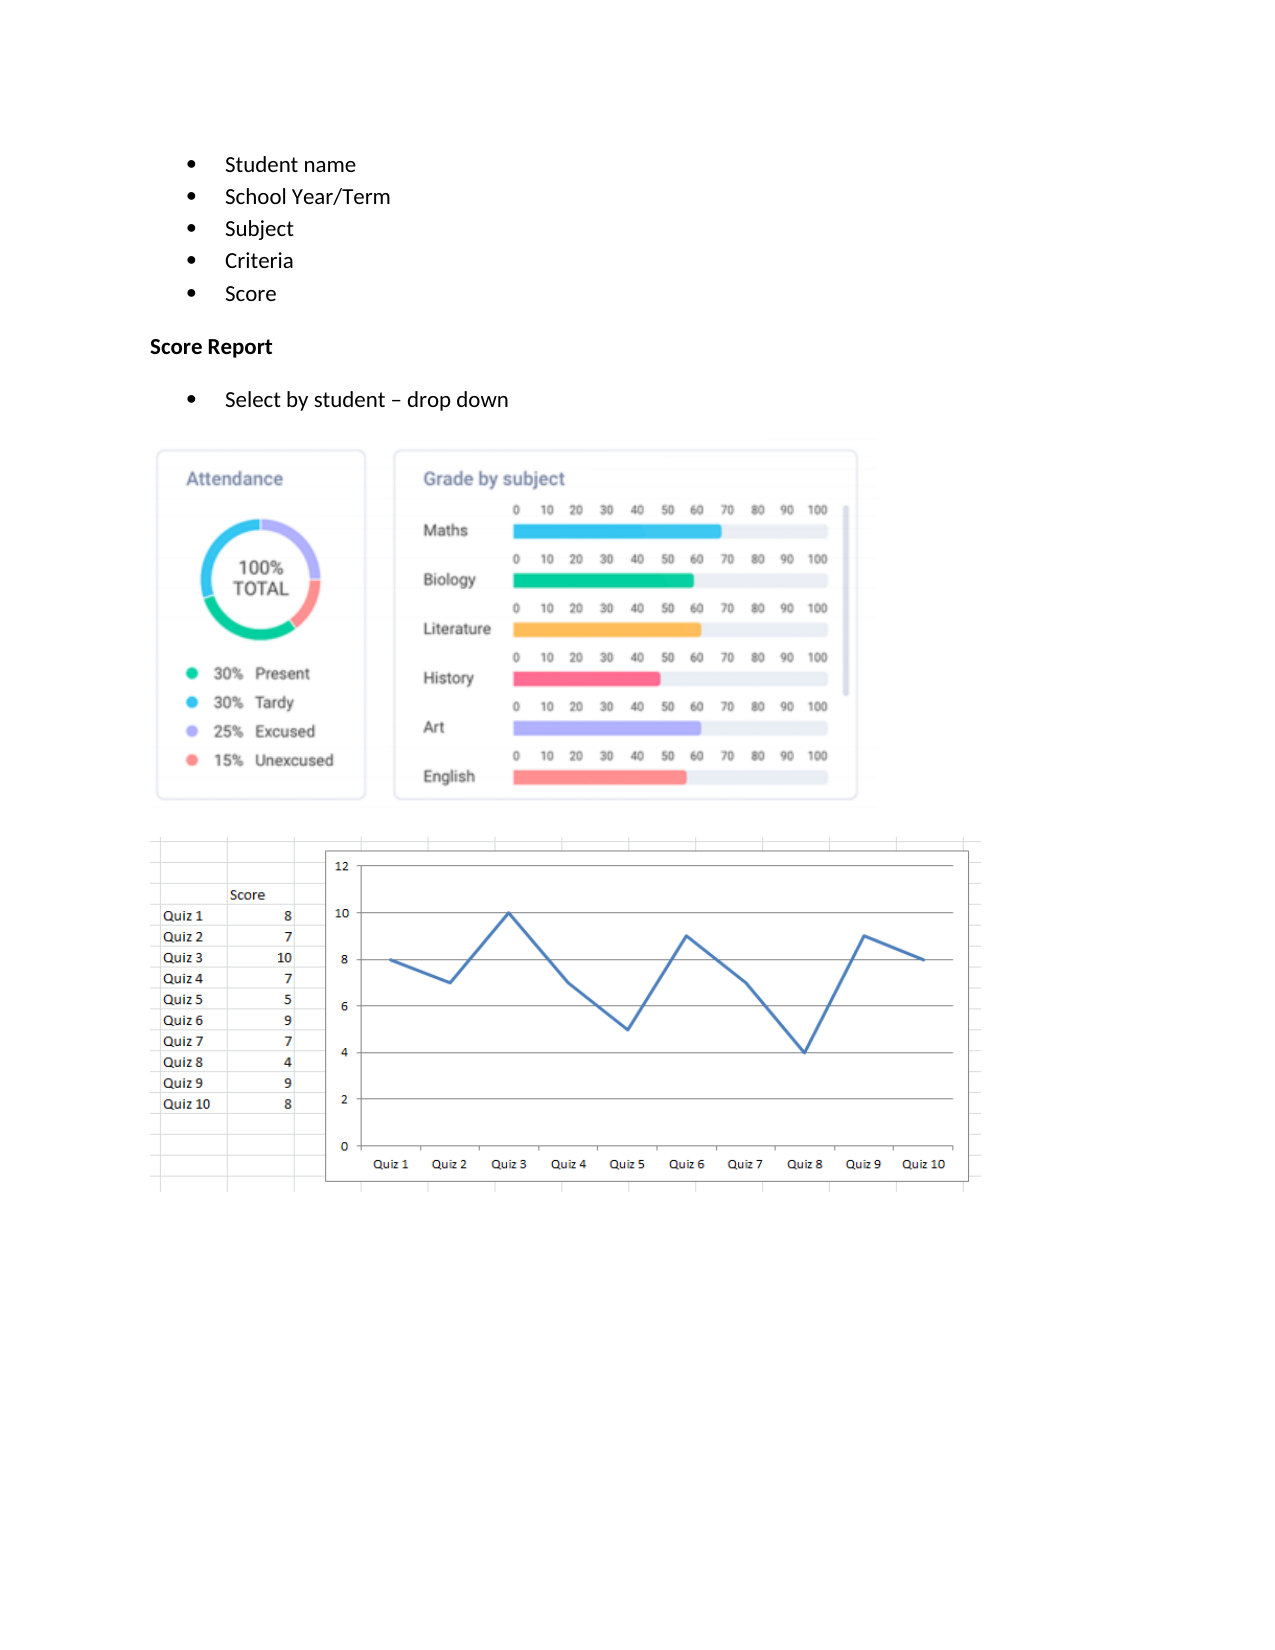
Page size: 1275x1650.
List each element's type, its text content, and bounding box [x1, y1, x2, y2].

text Score Report [150, 332, 1125, 360]
picture [150, 837, 982, 1192]
list Score [187, 279, 1125, 307]
list Criteria [187, 247, 1125, 274]
picture [150, 437, 877, 813]
list Subject [187, 214, 1125, 242]
list School Year/Term [187, 182, 1125, 210]
list Student name [187, 150, 1125, 178]
list Select by student – drop down [187, 385, 1125, 413]
